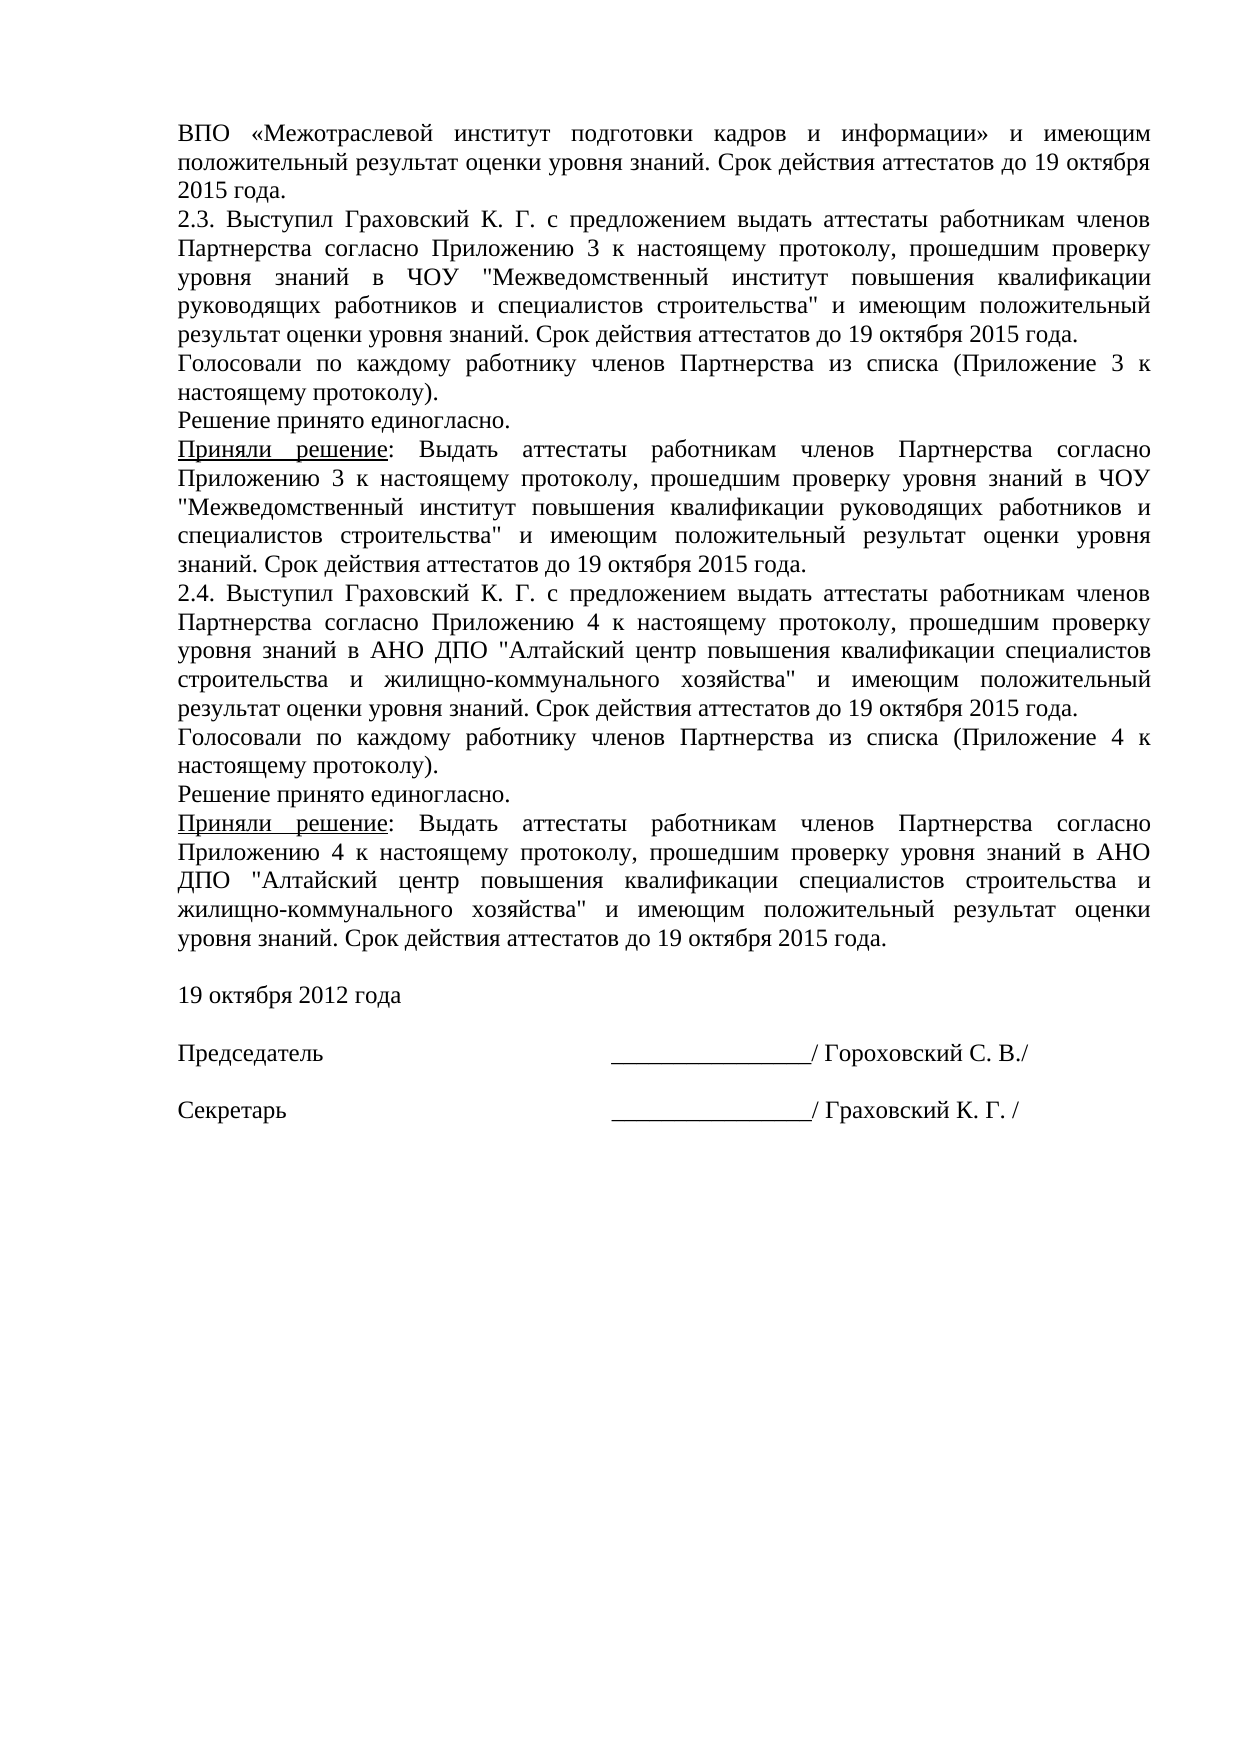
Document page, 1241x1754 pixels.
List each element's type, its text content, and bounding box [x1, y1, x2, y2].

text Приняли решение: Выдать аттестаты работникам членов Партнерства согласно Приложению 3 к настоящему протоколу, прошедшим проверку уровня знаний в ЧОУ "Межведомственный институт повышения квалификации руководящих работников и специалистов строительства" и имеющим положительный результат оценки уровня знаний. Срок действия аттестатов до 19 октября 2015 года. [177, 434, 1152, 578]
text Голосовали по каждому работнику членов Партнерства из списка (Приложение 4 к настоящему протоколу). [177, 722, 1152, 779]
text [177, 118, 1152, 204]
text 2.3. Выступил Граховский К. Г. с предложением выдать аттестаты работникам членов Партнерства согласно Приложению 3 к настоящему протоколу, прошедшим проверку уровня знаний в ЧОУ "Межведомственный институт повышения квалификации руководящих работников и специалистов строительства" и имеющим положительный результат оценки уровня знаний. Срок действия аттестатов до 19 октября 2015 года. [177, 204, 1152, 348]
text Секретарь ________________/ Граховский К. Г. / [177, 1096, 1152, 1124]
text Председатель ________________/ Гороховский С. В. / [177, 1038, 1152, 1067]
text Приняли решение: Выдать аттестаты работникам членов Партнерства согласно Приложению 4 к настоящему протоколу, прошедшим проверку уровня знаний в АНО ДПО "Алтайский центр повышения квалификации специалистов строительства и жилищно-коммунального хозяйства" и имеющим положительный результат оценки уровня знаний. Срок действия аттестатов до 19 октября 2015 года. [177, 808, 1152, 952]
text 19 октября 2012 года [177, 981, 1152, 1009]
text 2.4. Выступил Граховский К. Г. с предложением выдать аттестаты работникам членов Партнерства согласно Приложению 4 к настоящему протоколу, прошедшим проверку уровня знаний в АНО ДПО "Алтайский центр повышения квалификации специалистов строительства и жилищно-коммунального хозяйства" и имеющим положительный результат оценки уровня знаний. Срок действия аттестатов до 19 октября 2015 года. [177, 578, 1152, 722]
text Решение принято единогласно. [177, 406, 1152, 434]
text Голосовали по каждому работнику членов Партнерства из списка (Приложение 3 к настоящему протоколу). [177, 348, 1152, 406]
text Решение принято единогласно. [177, 779, 1152, 808]
